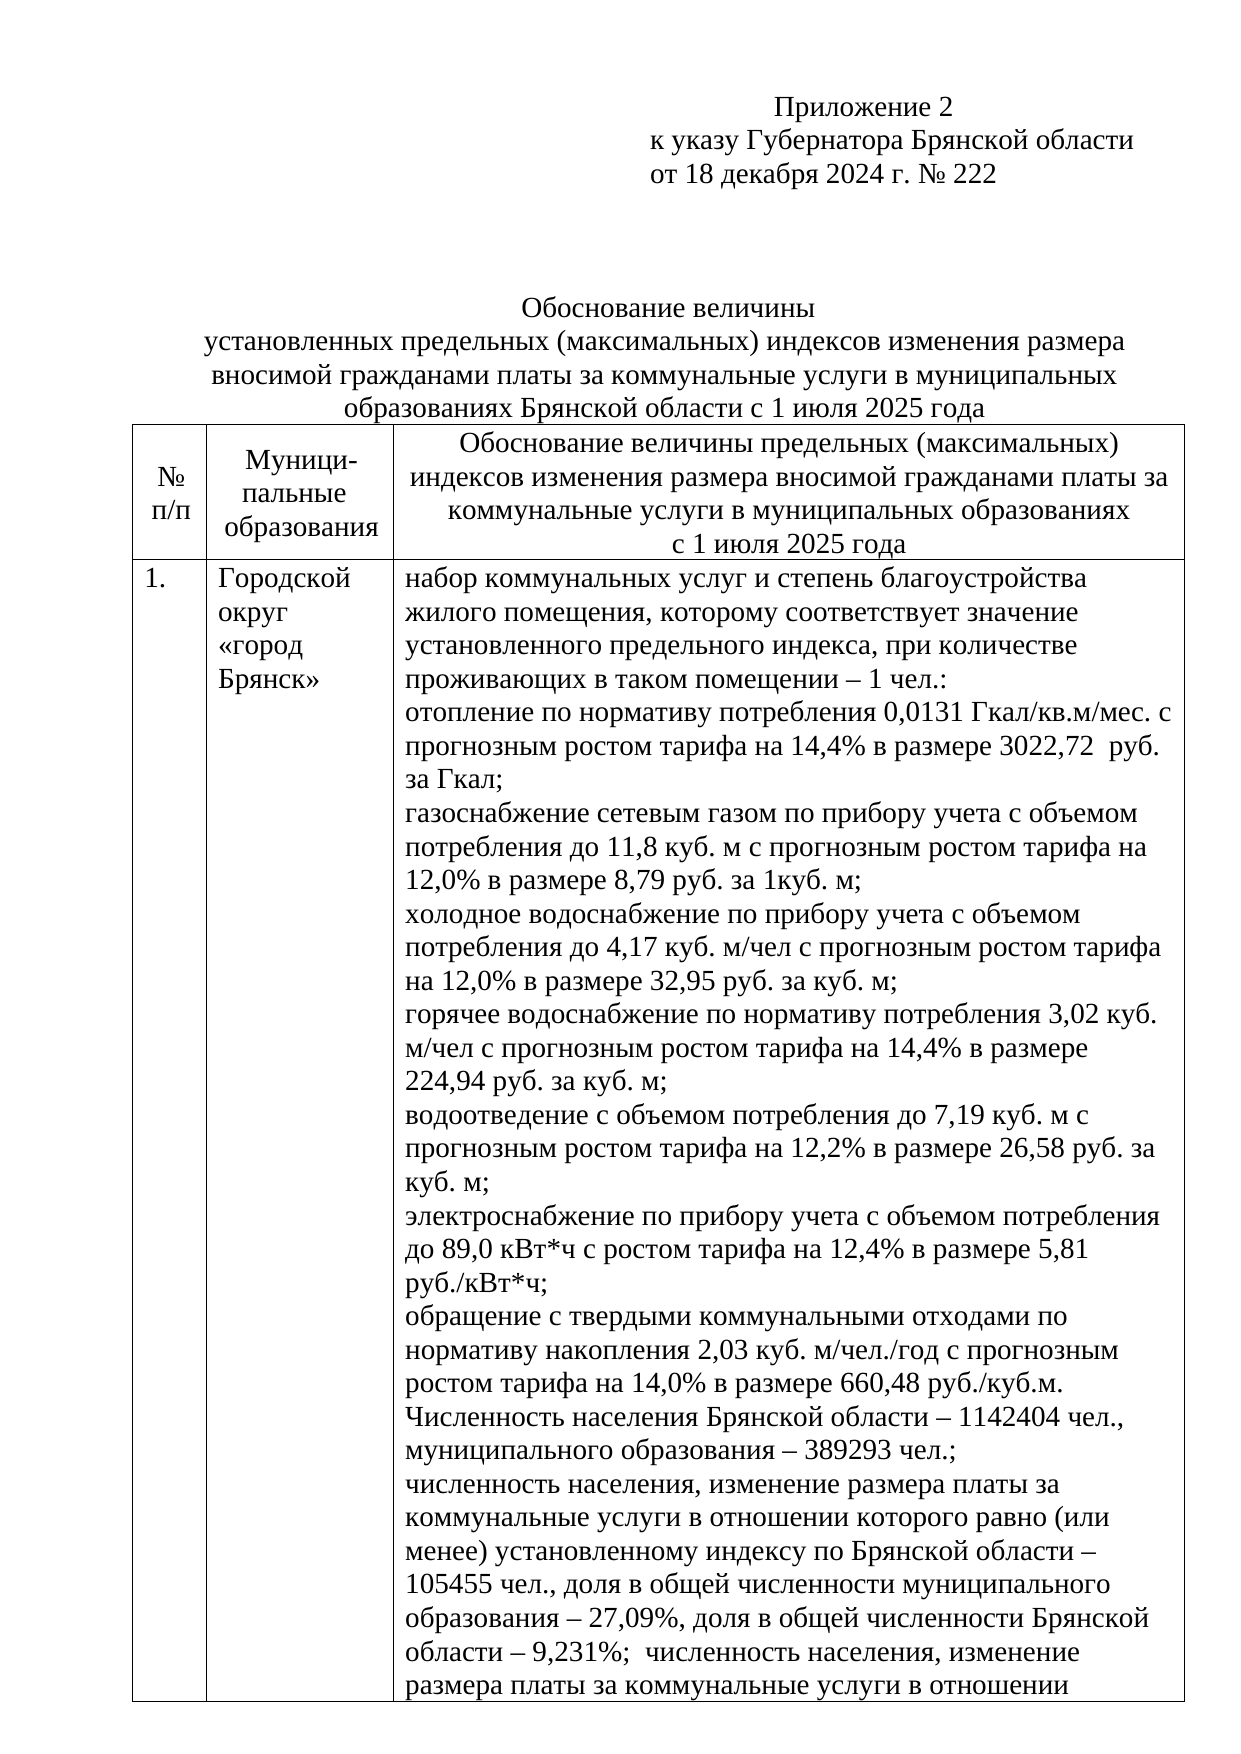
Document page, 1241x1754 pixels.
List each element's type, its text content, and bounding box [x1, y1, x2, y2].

table_header Обоснование величины предельных (максимальных) индексов изменения размера вносимой гражданами платы за коммунальные услуги в муниципальных образованиях с 1 июля 2025 года [394, 425, 1184, 559]
text от 18 декабря 2024 г. № 222 [650, 156, 1152, 189]
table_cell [207, 560, 393, 1701]
text к указу Губернатора Брянской области [650, 122, 1152, 156]
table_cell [394, 560, 1184, 1701]
text Приложение 2 [650, 89, 1152, 122]
text установленных предельных (максимальных) индексов изменения размера вносимой гражданами платы за коммунальные услуги в муниципальных образованиях Брянской области с 1 июля 2025 года [177, 323, 1152, 424]
table_header № п/п [133, 425, 206, 559]
text Обоснование величины [177, 290, 1152, 323]
table_header Муници-пальные образования [207, 425, 393, 559]
table_cell 1. [133, 560, 206, 1701]
